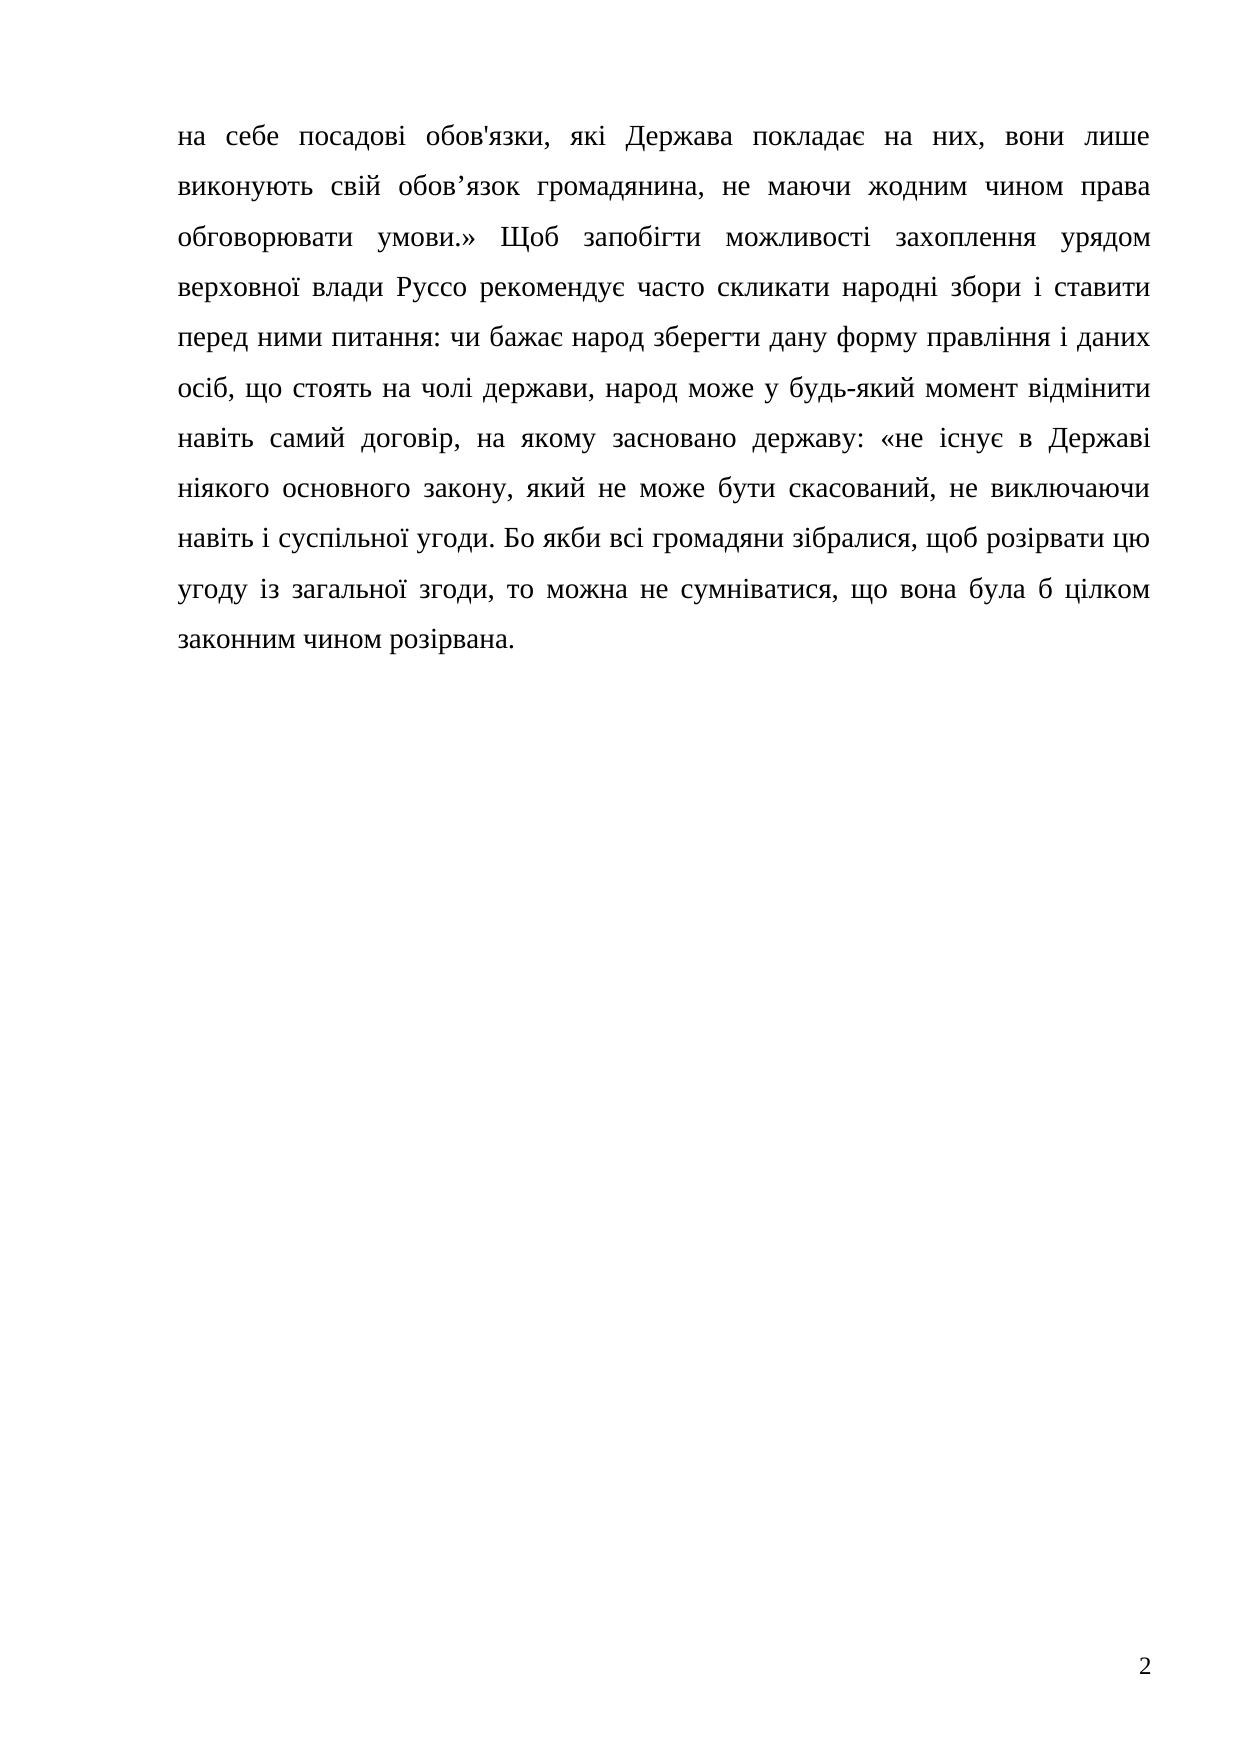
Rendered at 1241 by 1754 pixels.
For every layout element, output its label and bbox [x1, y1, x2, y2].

text [177, 118, 1152, 655]
